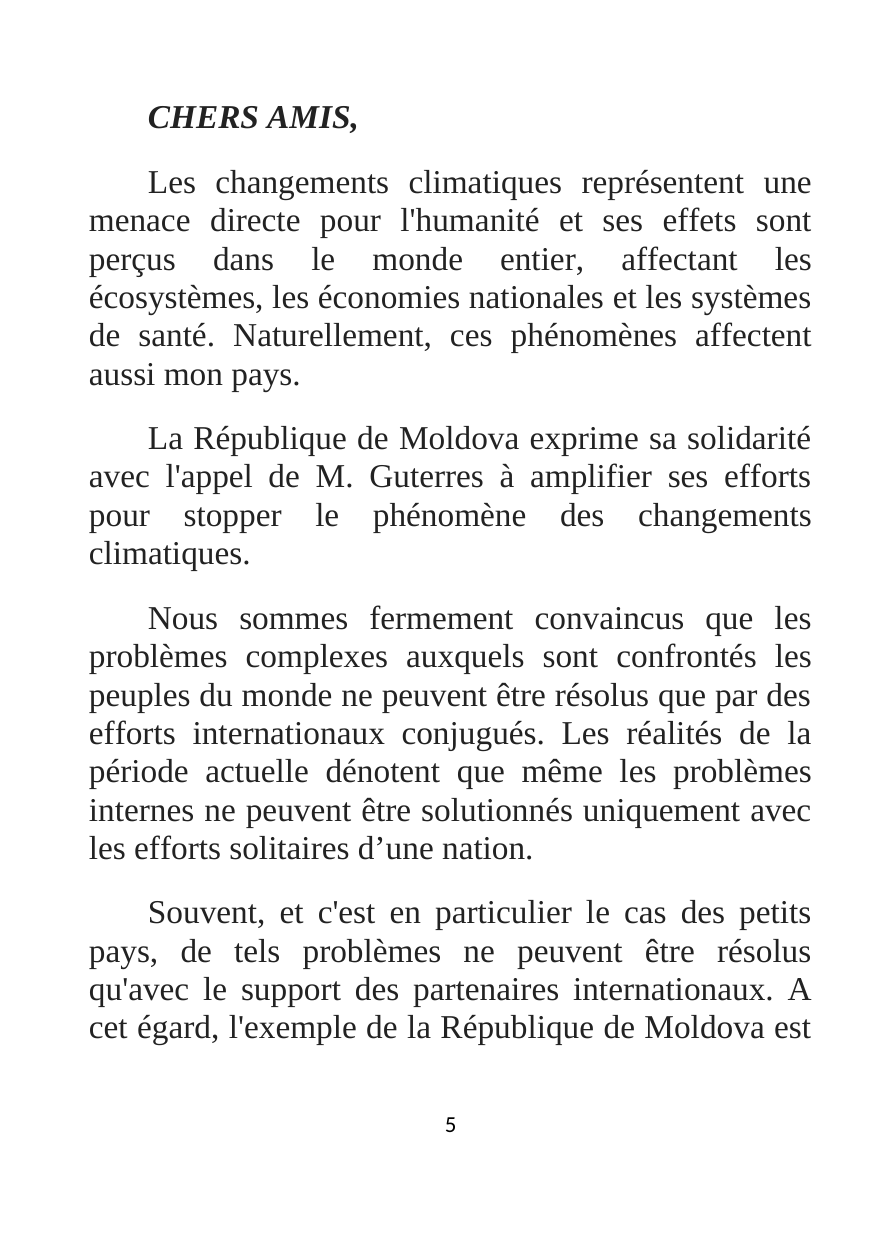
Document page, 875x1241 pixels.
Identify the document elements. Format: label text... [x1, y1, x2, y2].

text CHERS AMIS, [89, 97, 812, 136]
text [89, 893, 812, 1046]
text Nous sommes fermement convaincus que les problèmes complexes auxquels sont confrontés les peuples du monde ne peuvent être résolus que par des efforts internationaux conjugués. Les réalités de la période actuelle dénotent que même les problèmes internes ne peuvent être solutionnés uniquement avec les efforts solitaires d’une nation. [89, 598, 812, 866]
text Les changements climatiques représentent une menace directe pour l'humanité et ses effets sont perçus dans le monde entier, affectant les écosystèmes, les économies nationales et les systèmes de santé. Naturellement, ces phénomènes affectent aussi mon pays. [89, 162, 812, 392]
text La République de Moldova exprime sa solidarité avec l'appel de M. Guterres à amplifier ses efforts pour stopper le phénomène des changements climatiques. [89, 418, 812, 572]
